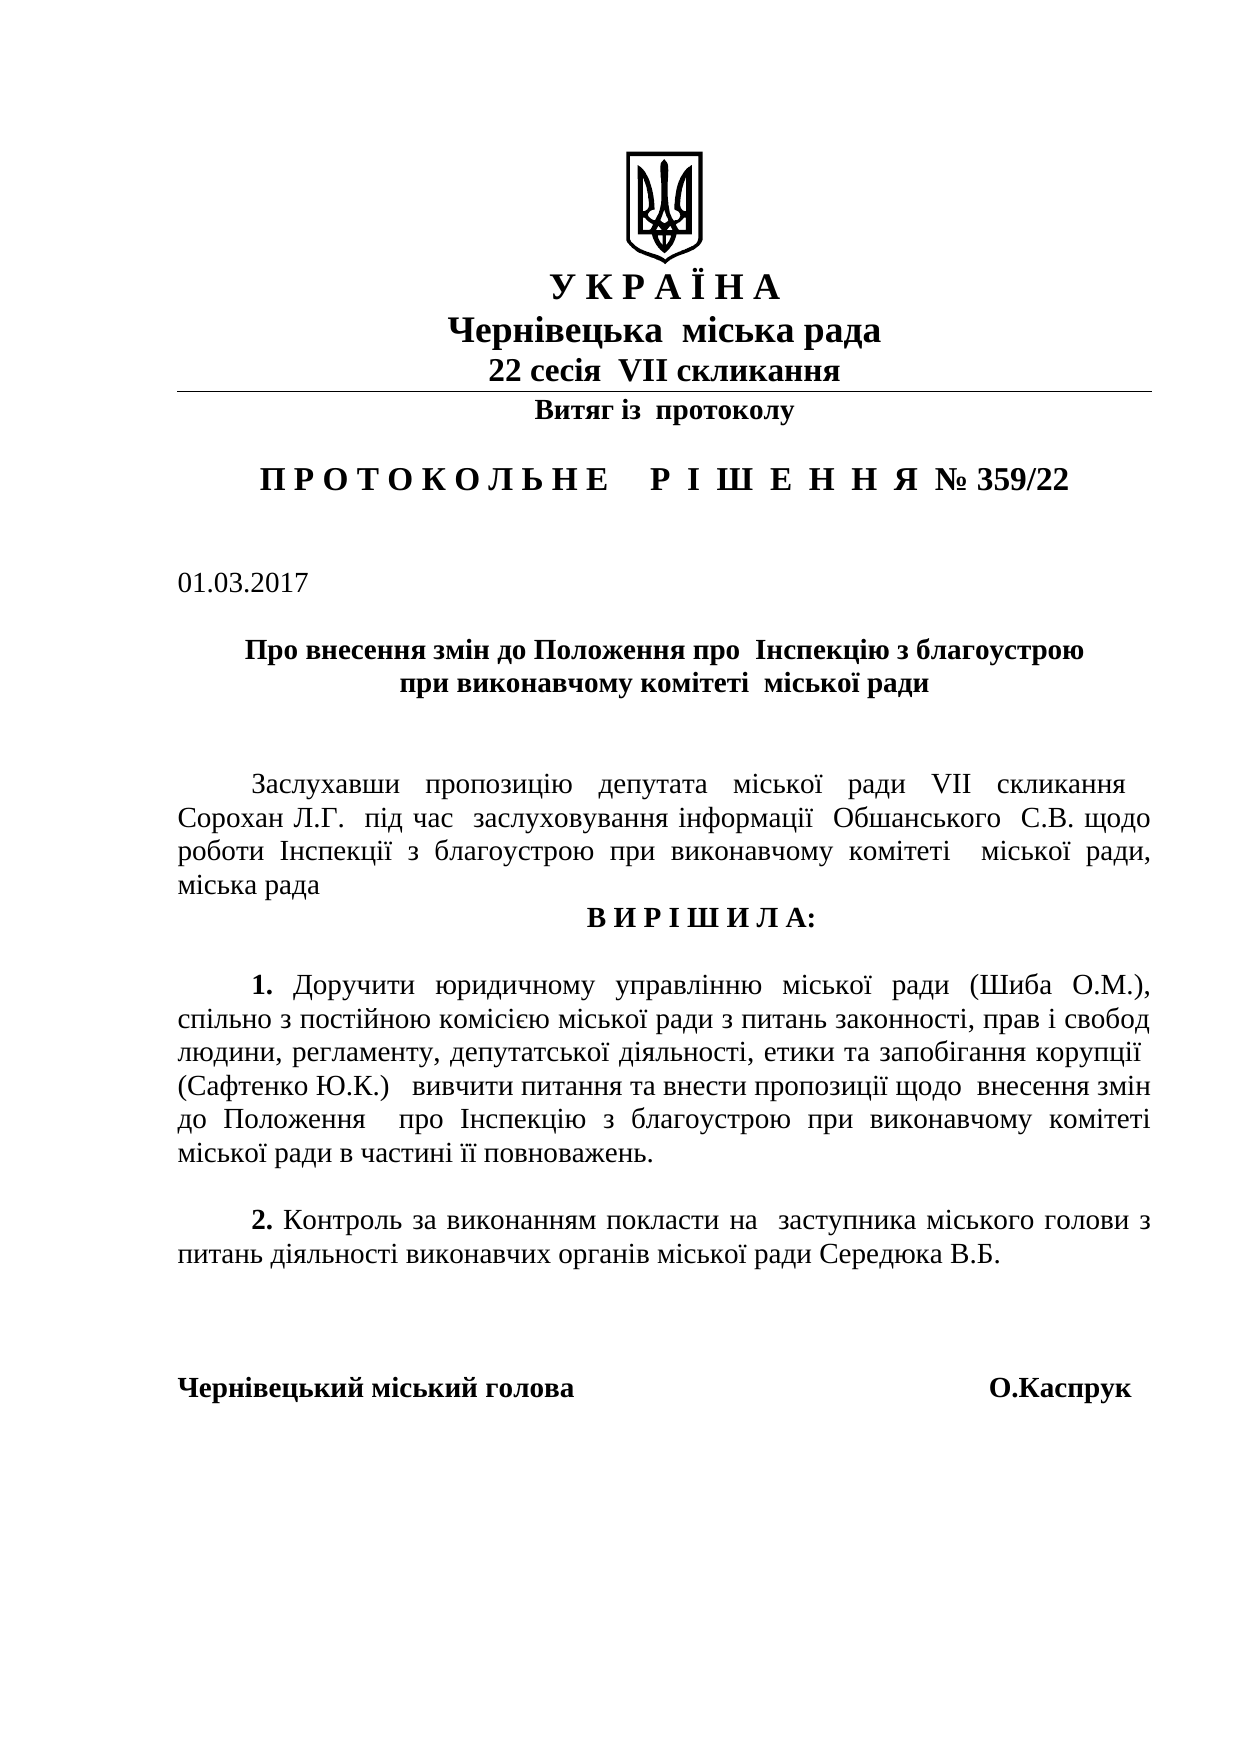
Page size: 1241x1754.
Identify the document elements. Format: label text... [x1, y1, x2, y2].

text при виконавчому комітеті міської ради [177, 666, 1152, 699]
text Чернівецька міська рада [177, 307, 1152, 350]
subtitle П Р О Т О К О Л Ь Н Е Р І Ш Е Н Н Я № 359/22 [177, 459, 1152, 498]
text Витяг із протоколу [177, 392, 1152, 426]
text 2. Контроль за виконанням покласти на заступника міського голови з питань діяльності виконавчих органів міської ради Середюка В.Б. [177, 1202, 1152, 1269]
text У К Р А Ї Н А [177, 264, 1152, 307]
text 01.03.2017 [177, 565, 1152, 598]
text В И Р І Ш И Л А: [177, 900, 1152, 934]
text 1. Доручити юридичному управлінню міської ради (Шиба О.М.), спільно з постійною комісією міської ради з питань законності, прав і свобод людини, регламенту, депутатської діяльності, етики та запобігання корупції (Сафтенко Ю.К.) вивчити питання та внести пропозиції щодо внесення змін до Положення про Інспекцію з благоустрою при виконавчому комітеті міської ради в частині її повноважень. [177, 967, 1152, 1169]
text Заслухавши пропозицію депутата міської ради VІІ скликання Сорохан Л.Г. під час заслуховування інформації Обшанського С.В. щодо роботи Інспекції з благоустрою при виконавчому комітеті міської ради, міська рада [177, 766, 1152, 900]
text 22 сесія VIІ скликання [177, 350, 1152, 391]
text Про внесення змін до Положення про Інспекцію з благоустрою [177, 632, 1152, 666]
text Чернівецький міський голова О.Каспрук [177, 1370, 1152, 1403]
